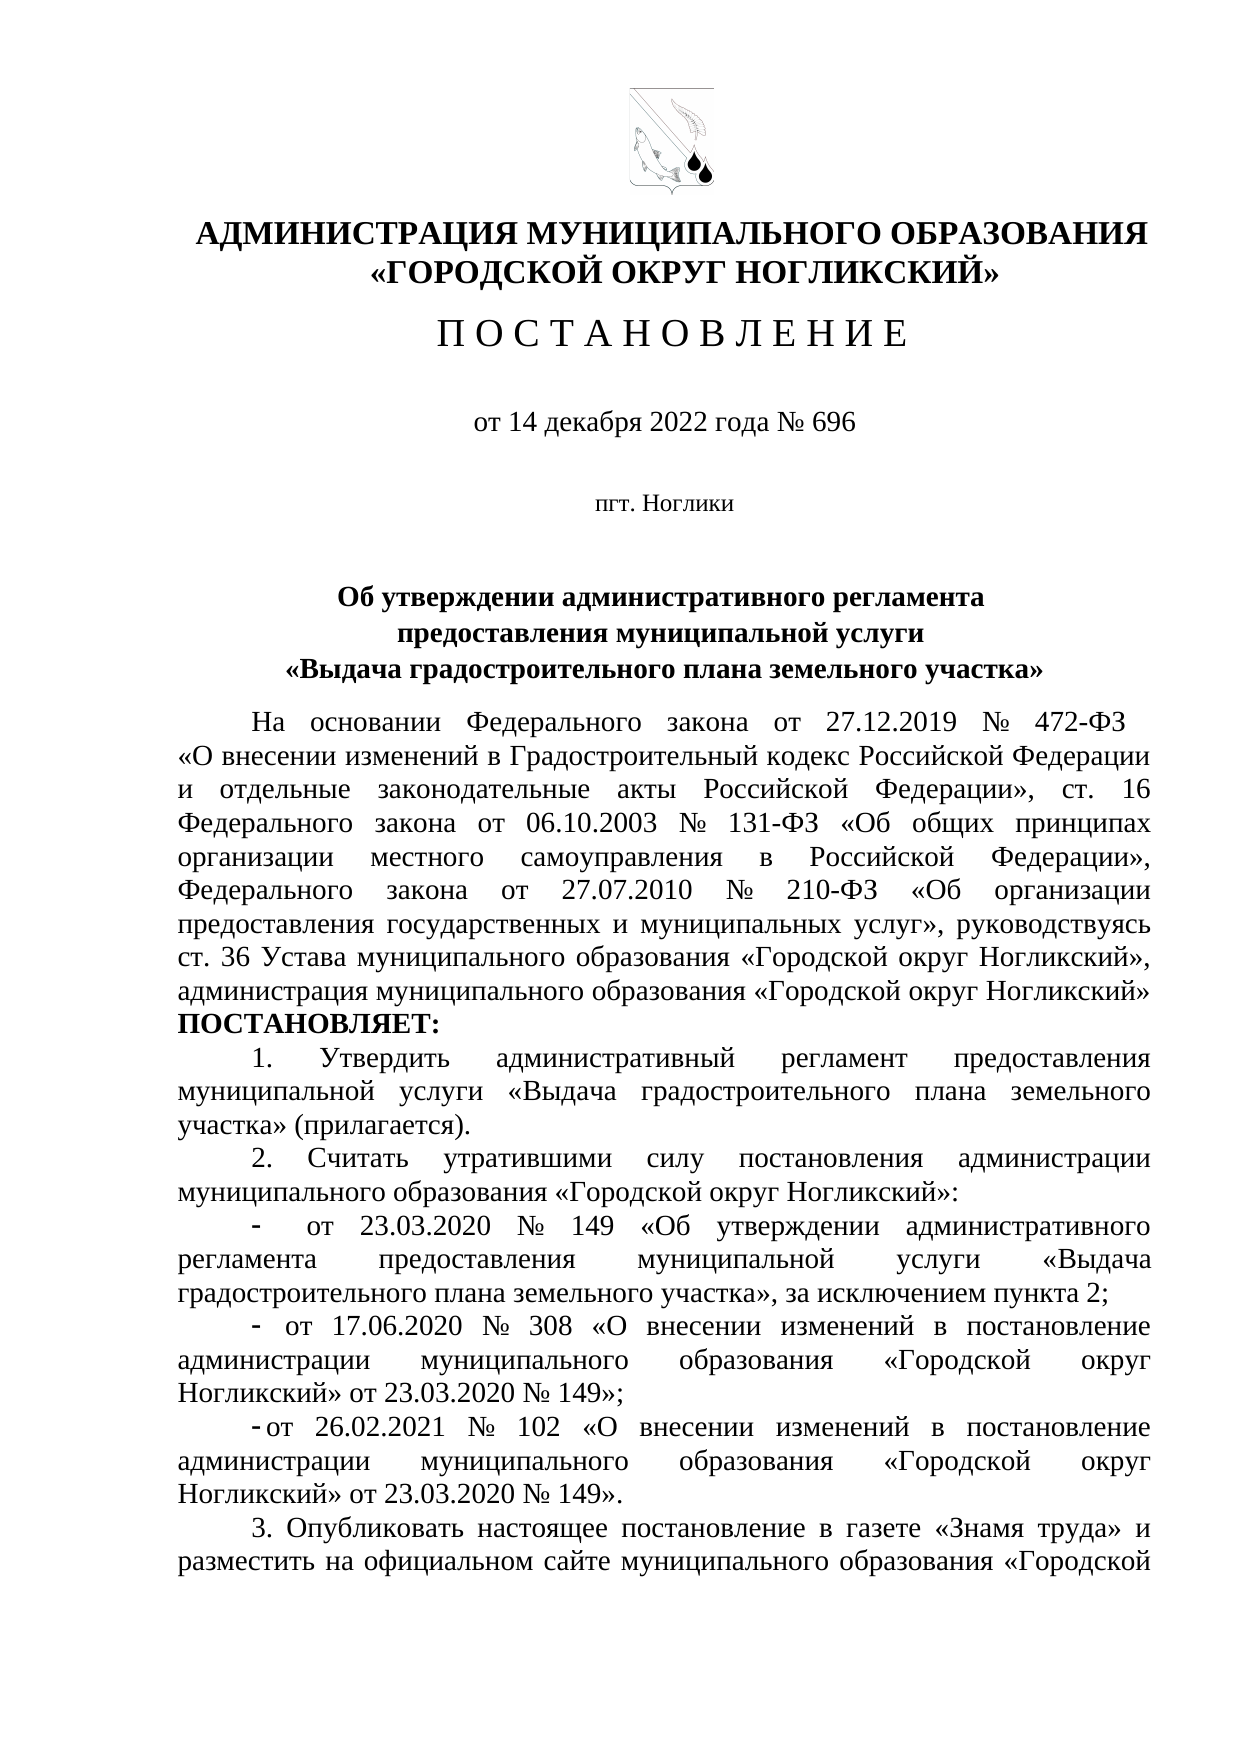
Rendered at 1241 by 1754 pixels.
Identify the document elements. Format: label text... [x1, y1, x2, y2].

list от 23.03.2020 № 149 «Об утверждении административного регламента предоставления муниципальной услуги «Выдача градостроительного плана земельного участка», за исключением пункта 2; [177, 1208, 1152, 1308]
list от 26.02.2021 № 102 «О внесении изменений в постановление администрации муниципального образования «Городской округ Ногликский» от 23.03.2020 № 149». [177, 1409, 1152, 1510]
text от № [177, 404, 1152, 438]
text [177, 1510, 1152, 1577]
text 1. Утвердить административный регламент предоставления муниципальной услуги «Выдача градостроительного плана земельного участка» (прилагается). [177, 1040, 1152, 1141]
text пгт. Ноглики [177, 488, 1152, 517]
text На основании Федерального закона от 27.12.2019 № 472-ФЗ «О внесении изменений в Градостроительный кодекс Российской Федерации и отдельные законодательные акты Российской Федерации», ст. 16 Федерального закона от 06.10.2003 № 131-ФЗ «Об общих принципах организации местного самоуправления в Российской Федерации», Федерального закона от 27.07.2010 № 210-ФЗ «Об организации предоставления государственных и муниципальных услуг», руководствуясь ст. 36 Устава муниципального образования «Городской округ Ногликский», администрация муниципального образования «Городской округ Ногликский» ПОСТАНОВЛЯЕТ: [177, 704, 1152, 1040]
table_header АДМИНИСТРАЦИЯ МУНИЦИПАЛЬНОГО ОБРАЗОВАНИЯ «ГОРОДСКОЙ ОКРУГ НОГЛИКСКИЙ» П О С Т А Н О В Л Е Н И Е [177, 89, 1167, 354]
text 2. Считать утратившими силу постановления администрации муниципального образования «Городской округ Ногликский»: [177, 1141, 1152, 1208]
text Об утверждении административного регламента предоставления муниципальной услуги «Выдача градостроительного плана земельного участка» [177, 579, 1152, 685]
picture [629, 88, 714, 195]
list от 17.06.2020 № 308 «О внесении изменений в постановление администрации муниципального образования «Городской округ Ногликский» от 23.03.2020 № 149»; [177, 1308, 1152, 1409]
